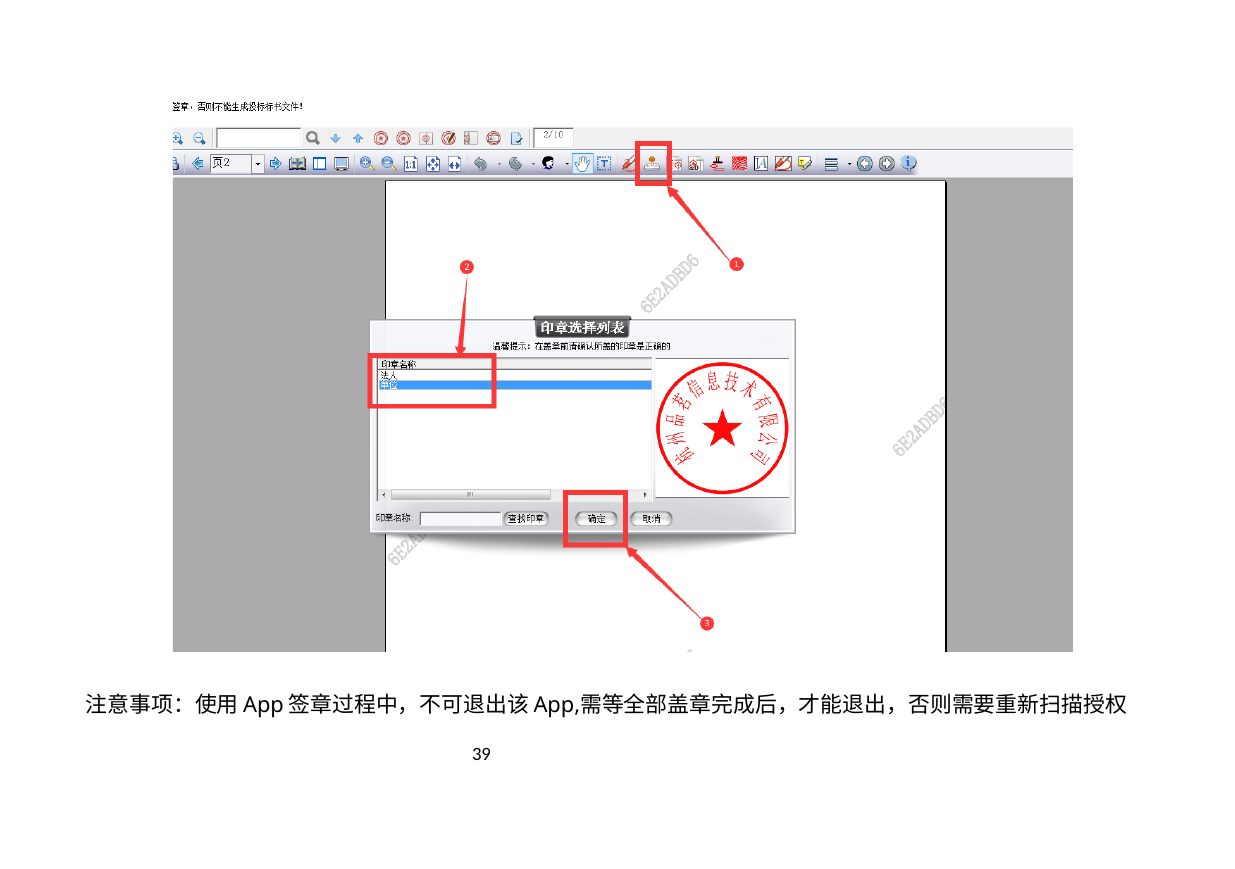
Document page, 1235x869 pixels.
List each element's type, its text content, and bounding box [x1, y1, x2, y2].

picture [172, 85, 1073, 652]
text 注意事项：使用App签章过程中，不可退出该App,需等全部盖章完成后，才能退出，否则需要重新扫描授权 [85, 687, 1158, 719]
